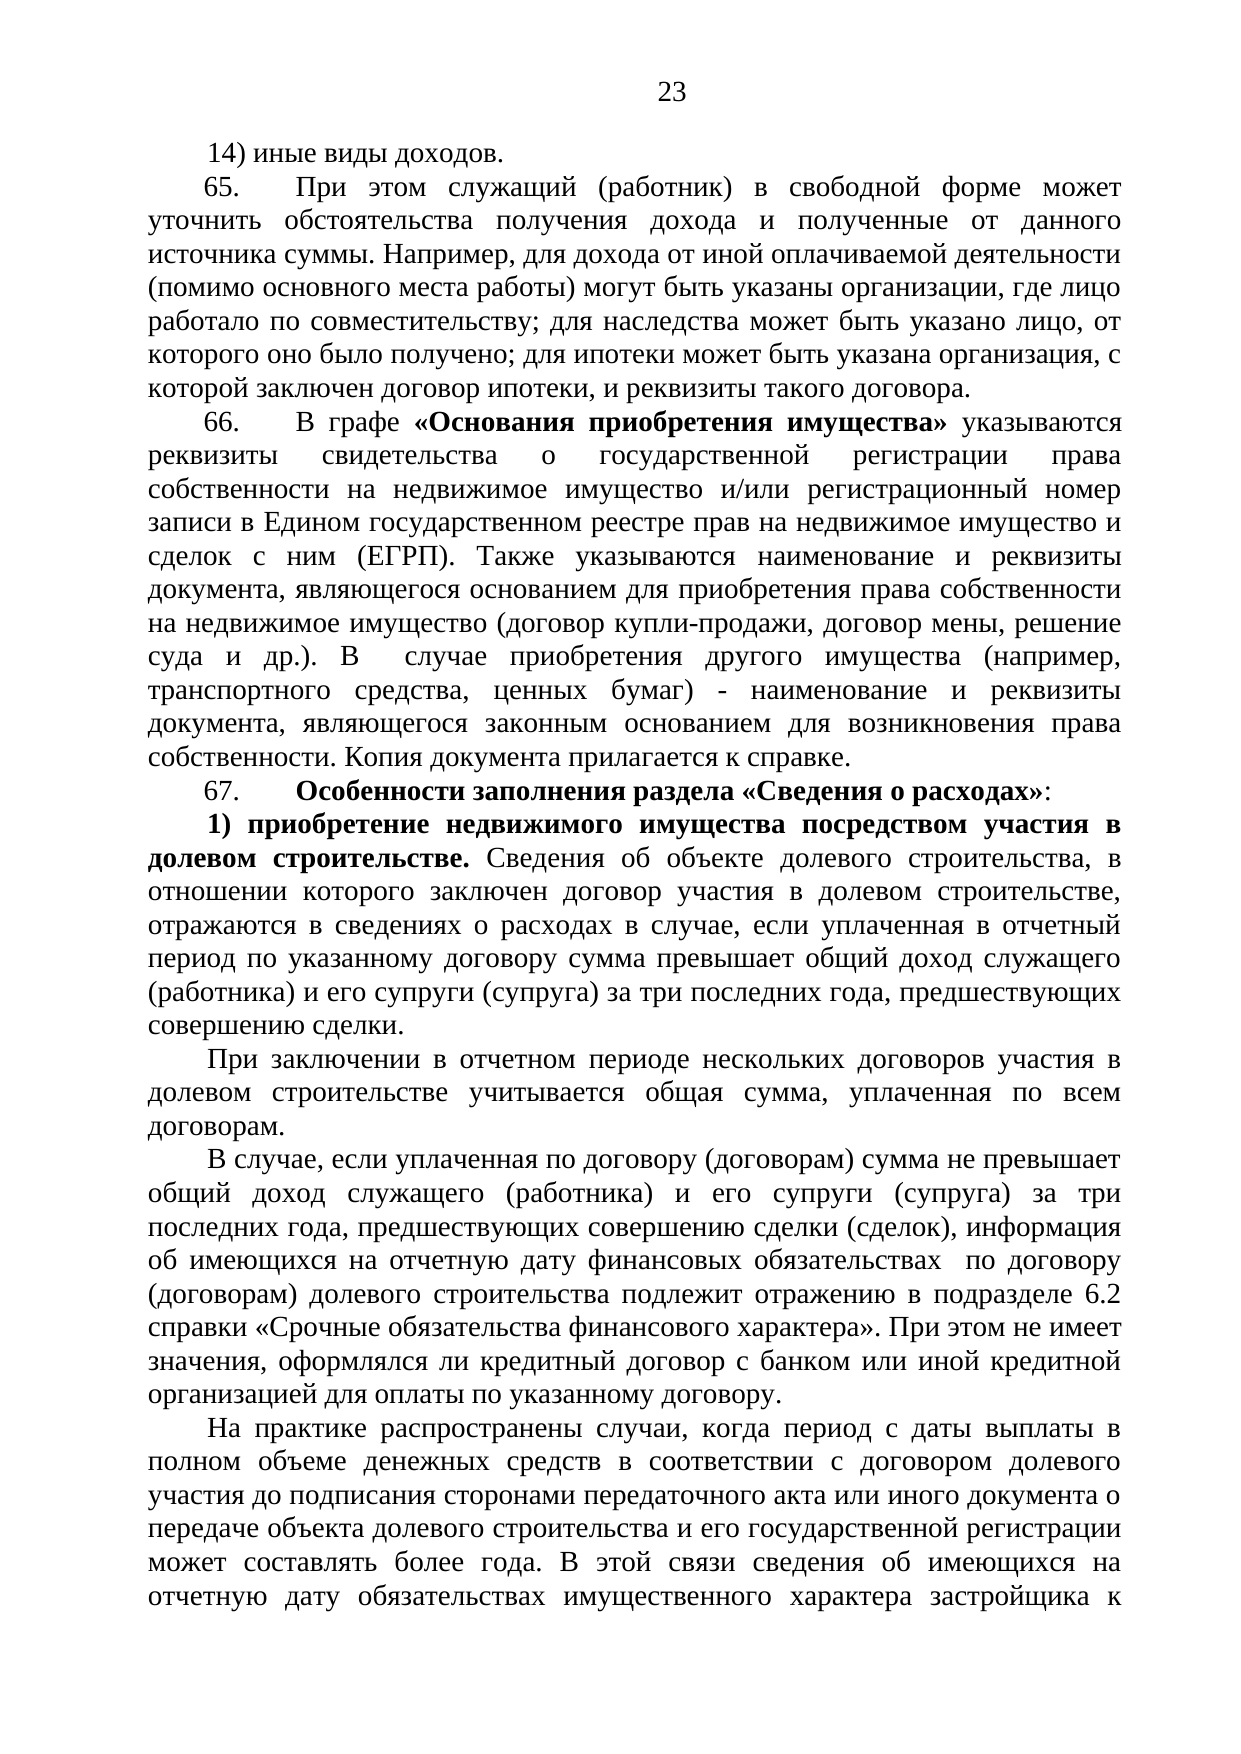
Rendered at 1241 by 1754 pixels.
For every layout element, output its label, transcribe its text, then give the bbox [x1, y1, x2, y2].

text При заключении в отчетном периоде нескольких договоров участия в долевом строительстве учитывается общая сумма, уплаченная по всем договорам. [148, 1041, 1122, 1142]
list Особенности заполнения раздела «Сведения о расходах»: [148, 773, 1122, 806]
text 14) иные виды доходов. [148, 135, 1122, 169]
list При этом служащий (работник) в свободной форме может уточнить обстоятельства получения дохода и полученные от данного источника суммы. Например, для дохода от иной оплачиваемой деятельности (помимо основного места работы) могут быть указаны организации, где лицо работало по совместительству; для наследства может быть указано лицо, от которого оно было получено; для ипотеки может быть указана организация, с которой заключен договор ипотеки, и реквизиты такого договора. [148, 169, 1122, 404]
text 1) приобретение недвижимого имущества посредством участия в долевом строительстве. Сведения об объекте долевого строительства, в отношении которого заключен договор участия в долевом строительстве, отражаются в сведениях о расходах в случае, если уплаченная в отчетный период по указанному договору сумма превышает общий доход служащего (работника) и его супруги (супруга) за три последних года, предшествующих совершению сделки. [148, 806, 1122, 1041]
list В графе «Основания приобретения имущества» указываются реквизиты свидетельства о государственной регистрации права собственности на недвижимое имущество и/или регистрационный номер записи в Едином государственном реестре прав на недвижимое имущество и сделок с ним (ЕГРП). Также указываются наименование и реквизиты документа, являющегося основанием для приобретения права собственности на недвижимое имущество (договор купли-продажи, договор мены, решение суда и др.). В случае приобретения другого имущества (например, транспортного средства, ценных бумаг) - наименование и реквизиты документа, являющегося законным основанием для возникновения права собственности. Копия документа прилагается к справке. [148, 404, 1122, 773]
text В случае, если уплаченная по договору (договорам) сумма не превышает общий доход служащего (работника) и его супруги (супруга) за три последних года, предшествующих совершению сделки (сделок), информация об имеющихся на отчетную дату финансовых обязательствах по договору (договорам) долевого строительства подлежит отражению в подразделе 6.2 справки «Срочные обязательства финансового характера». При этом не имеет значения, оформлялся ли кредитный договор с банком или иной кредитной организацией для оплаты по указанному договору. [148, 1142, 1122, 1410]
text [148, 1410, 1122, 1611]
